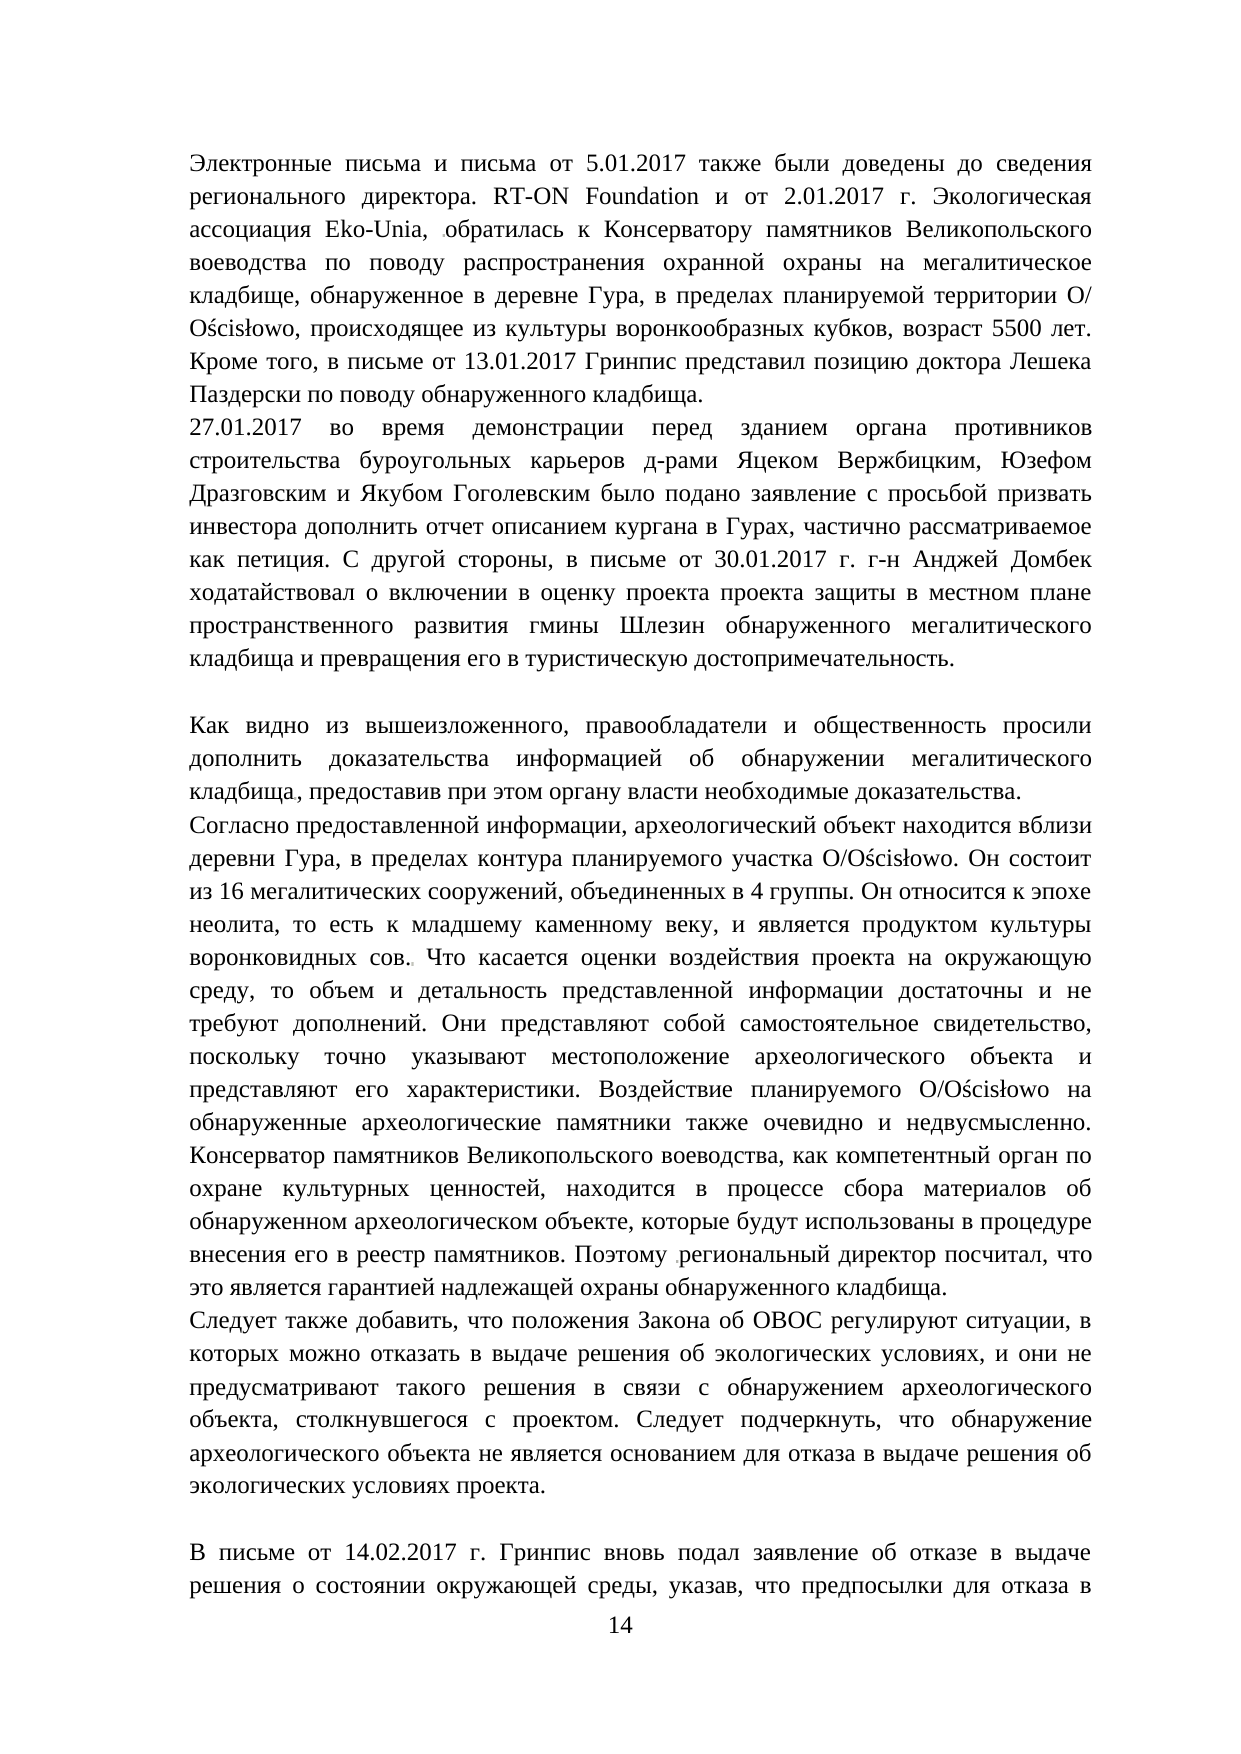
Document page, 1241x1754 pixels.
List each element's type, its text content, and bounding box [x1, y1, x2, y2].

text Как видно из вышеизложенного, правообладатели и общественность просили дополнить доказательства информацией об обнаружении мегалитического кладбища, предоставив при этом органу власти необходимые доказательства. [189, 710, 1093, 805]
text Следует также добавить, что положения Закона об ОВОС регулируют ситуации, в которых можно отказать в выдаче решения об экологических условиях, и они не предусматривают такого решения в связи с обнаружением археологического объекта, столкнувшегося с проектом. Следует подчеркнуть, что обнаружение археологического объекта не является основанием для отказа в выдаче решения об экологических условиях проекта. [189, 1306, 1093, 1499]
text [189, 1537, 1093, 1599]
text Электронные письма и письма от 5.01.2017 также были доведены до сведения регионального директора. RT-ON Foundation и от 2.01.2017 г. Экологическая ассоциация Eko-Unia, обратилась к Консерватору памятников Великопольского воеводства по поводу распространения охранной охраны на мегалитическое кладбище, обнаруженное в деревне Гура, в пределах планируемой территории O/ Ościsłowo, происходящее из культуры воронкообразных кубков, возраст 5500 лет. Кроме того, в письме от 13.01.2017 Гринпис представил позицию доктора Лешека Паздерски по поводу обнаруженного кладбища. [189, 148, 1093, 408]
text Согласно предоставленной информации, археологический объект находится вблизи деревни Гура, в пределах контура планируемого участка O/Ościsłowo. Он состоит из 16 мегалитических сооружений, объединенных в 4 группы. Он относится к эпохе неолита, то есть к младшему каменному веку, и является продуктом культуры воронковидных сов. Что касается оценки воздействия проекта на окружающую среду, то объем и детальность представленной информации достаточны и не требуют дополнений. Они представляют собой самостоятельное свидетельство, поскольку точно указывают местоположение археологического объекта и представляют его характеристики. Воздействие планируемого O/Ościsłowo на обнаруженные археологические памятники также очевидно и недвусмысленно. Консерватор памятников Великопольского воеводства, как компетентный орган по охране культурных ценностей, находится в процессе сбора материалов об обнаруженном археологическом объекте, которые будут использованы в процедуре внесения его в реестр памятников. Поэтому региональный директор посчитал, что это является гарантией надлежащей охраны обнаруженного кладбища. [189, 810, 1093, 1301]
text 27.01.2017 во время демонстрации перед зданием органа противников строительства буроугольных карьеров д-рами Яцеком Вержбицким, Юзефом Дразговским и Якубом Гоголевским было подано заявление с просьбой призвать инвестора дополнить отчет описанием кургана в Гурах, частично рассматриваемое как петиция. С другой стороны, в письме от 30.01.2017 г. г-н Анджей Домбек ходатайствовал о включении в оценку проекта проекта защиты в местном плане пространственного развития гмины Шлезин обнаруженного мегалитического кладбища и превращения его в туристическую достопримечательность. [189, 412, 1093, 672]
